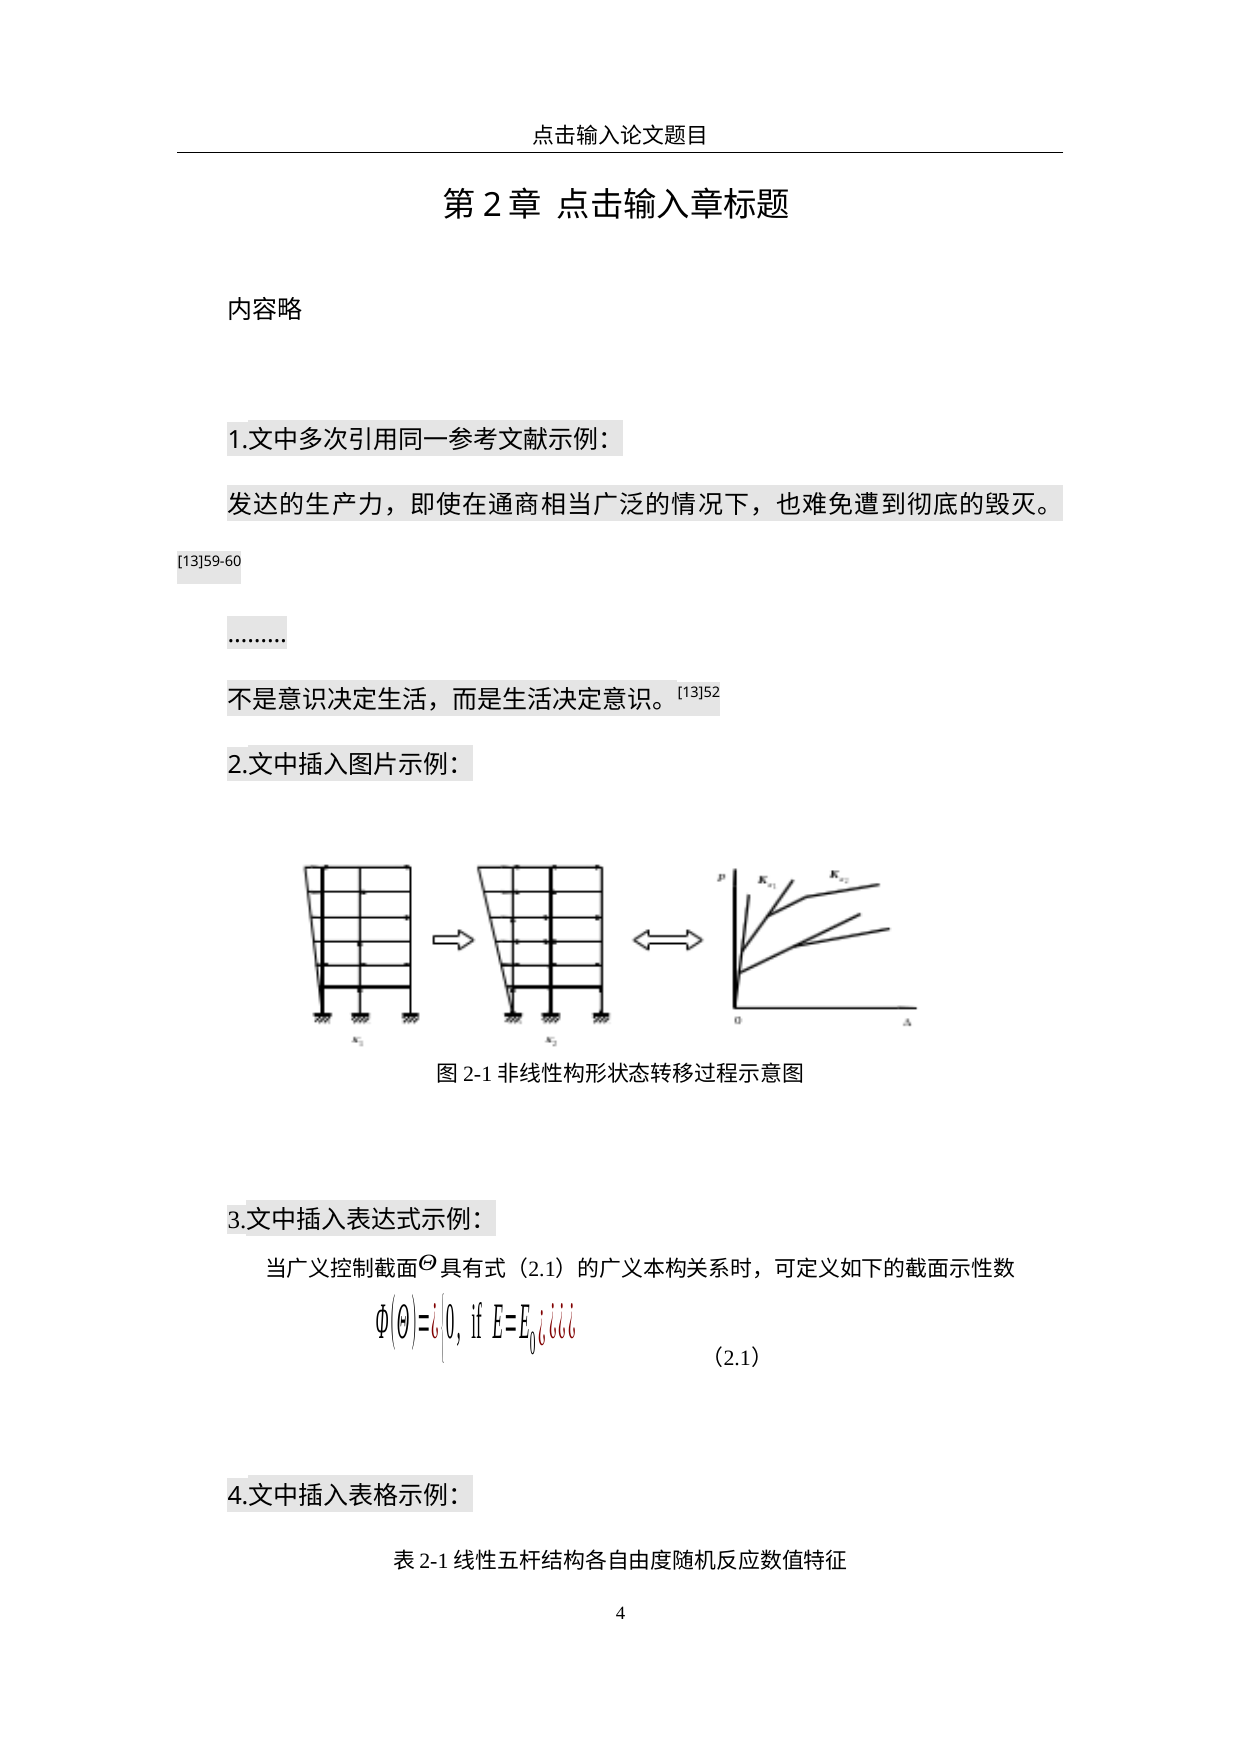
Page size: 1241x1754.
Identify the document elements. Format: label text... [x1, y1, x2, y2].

text （2.1） [177, 1291, 1063, 1388]
text 3.文中插入表达式示例： [177, 1185, 1063, 1250]
text 当广义控制截面具有式（2.1）的广义本构关系时，可定义如下的截面示性数 [177, 1250, 1063, 1283]
text 表2-1 线性五杆结构各自由度随机反应数值特征 [177, 1542, 1063, 1575]
text 2.文中插入图片示例： [177, 730, 1063, 795]
text 图2-1 非线性构形状态转移过程示意图 [177, 1055, 1063, 1088]
text 发达的生产力，即使在通商相当广泛的情况下，也难免遭到彻底的毁灭。[13]59-60 [177, 470, 1063, 600]
text ……… [177, 600, 1063, 665]
text 不是意识决定生活，而是生活决定意识。[13]52 [177, 665, 1063, 730]
text 1.文中多次引用同一参考文献示例： [177, 405, 1063, 470]
text 4.文中插入表格示例： [177, 1461, 1063, 1526]
subtitle 第2章 [177, 170, 1063, 235]
text 内容略 [177, 275, 1063, 340]
